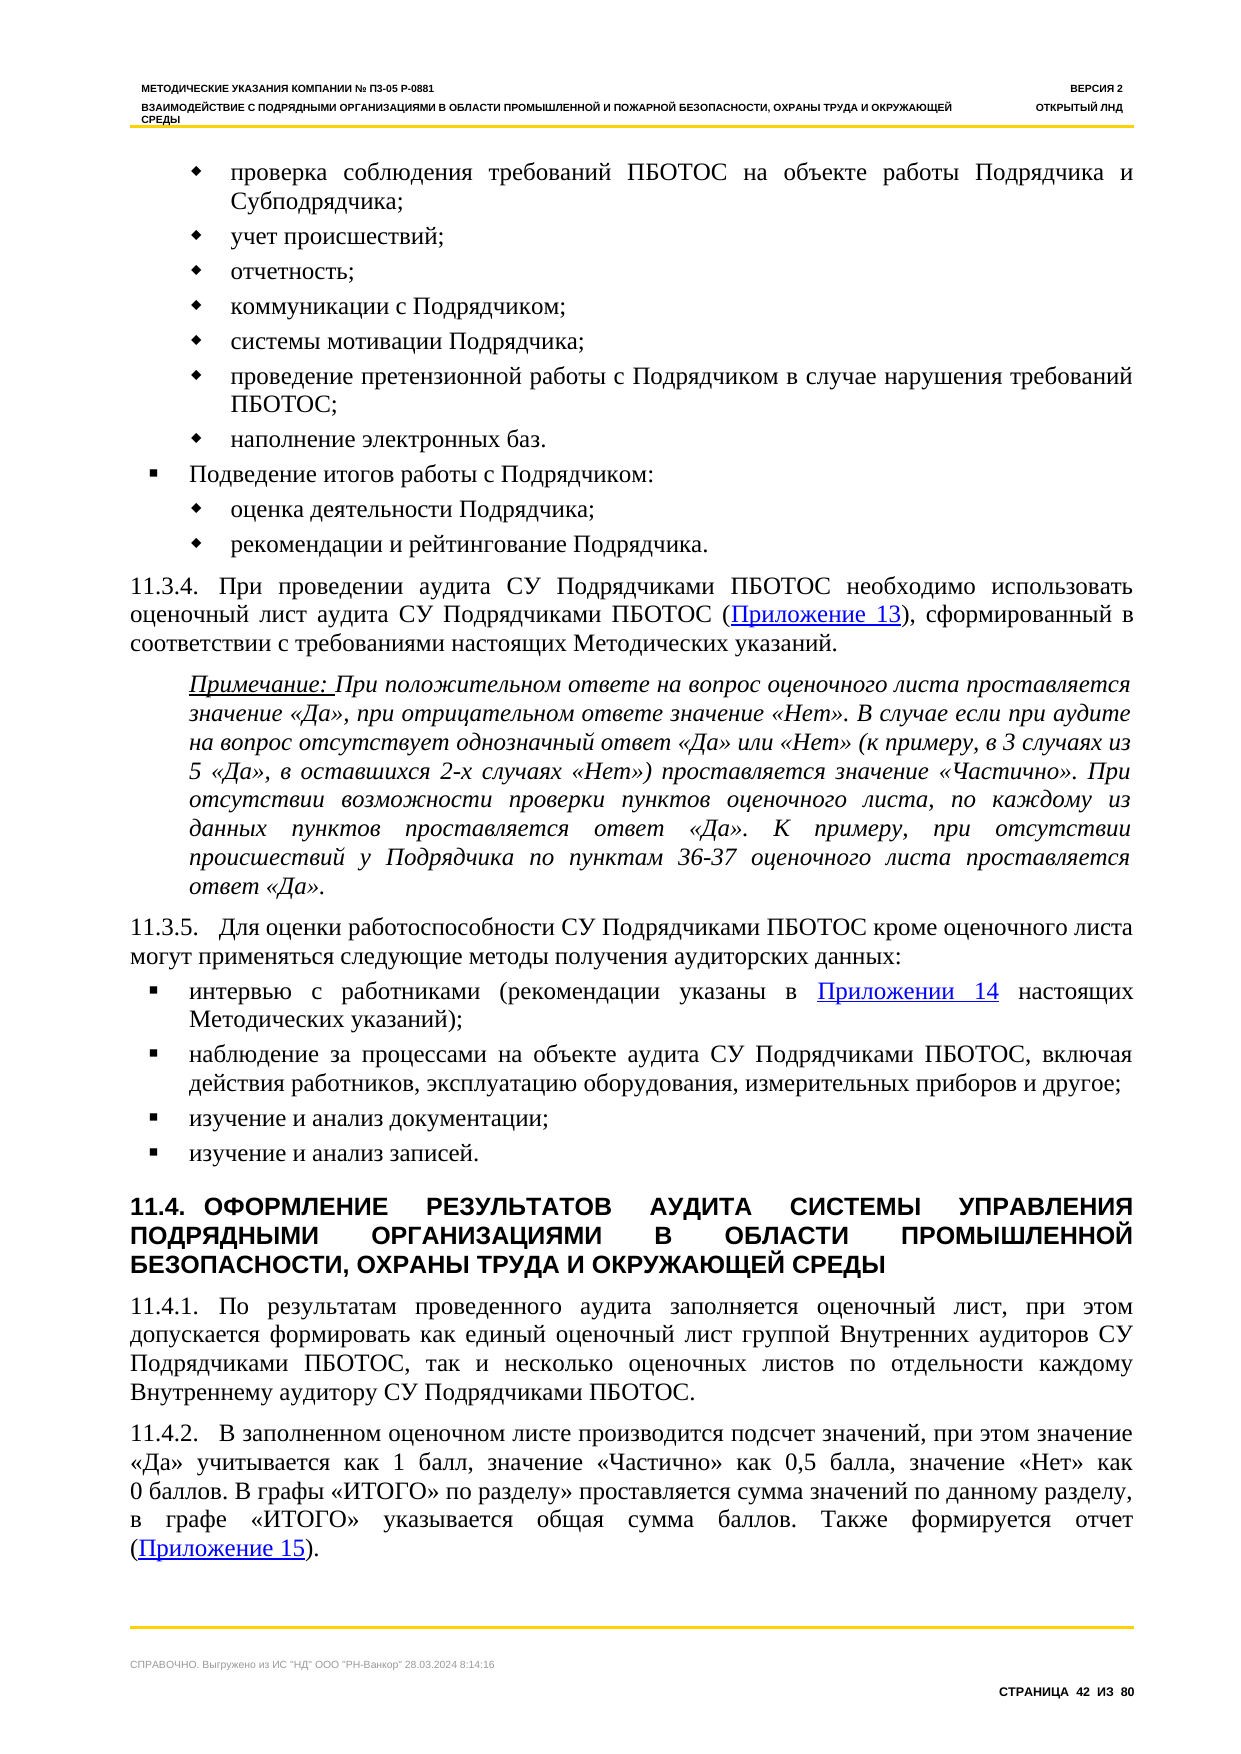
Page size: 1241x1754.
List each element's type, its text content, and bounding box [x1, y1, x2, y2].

list рекомендации и рейтингование Подрядчика. [189, 529, 1134, 558]
list оценка деятельности Подрядчика; [189, 494, 1134, 523]
text Примечание: При положительном ответе на вопрос оценочного листа проставляется значение «Да», при отрицательном ответе значение «Нет». В случае если при аудите на вопрос отсутствует однозначный ответ «Да» или «Нет» (к примеру, в 3 случаях из 5 «Да», в оставшихся 2-х случаях «Нет») проставляется значение «Частично». При отсутствии возможности проверки пунктов оценочного листа, по каждому из данных пунктов проставляется ответ «Да». К примеру, при отсутствии происшествий у Подрядчика по пунктам 36-37 оценочного листа проставляется ответ «Да». [189, 669, 1134, 899]
list Для оценки работоспособности СУ Подрядчиками ПБОТОС кроме оценочного листа могут применяться следующие методы получения аудиторских данных: [130, 912, 1134, 969]
list В заполненном оценочном листе производится подсчет значений, при этом значение «Да» учитывается как 1 балл, значение «Частично» как 0,5 балла, значение «Нет» как 0 баллов. В графы «ИТОГО» по разделу» проставляется сумма значений по данному разделу, в графе «ИТОГО» указывается общая сумма баллов. Также формируется отчет (Приложение 15). [130, 1418, 1134, 1562]
list отчетность; [189, 256, 1134, 284]
list По результатам проведенного аудита заполняется оценочный лист, при этом допускается формировать как единый оценочный лист группой Внутренних аудиторов СУ Подрядчиками ПБОТОС, так и несколько оценочных листов по отдельности каждому Внутреннему аудитору СУ Подрядчиками ПБОТОС. [130, 1291, 1134, 1406]
list изучение и анализ записей. [148, 1138, 1134, 1167]
list изучение и анализ документации; [148, 1103, 1134, 1132]
subtitle ОФОРМЛЕНИЕ РЕЗУЛЬТАТОВ АУДИТА СИСТЕМЫ УПРАВЛЕНИЯ ПОДРЯДНЫМИ ОРГАНИЗАЦИЯМИ В ОБЛАСТИ ПРОМЫШЛЕННОЙ БЕЗОПАСНОСТИ, ОХРАНЫ ТРУДА И ОКРУЖАЮЩЕЙ СРЕДЫ [130, 1192, 1134, 1278]
list системы мотивации Подрядчика; [189, 326, 1134, 354]
list учет происшествий; [189, 221, 1134, 249]
list Подведение итогов работы с Подрядчиком: [148, 459, 1134, 488]
list наполнение электронных баз. [189, 424, 1134, 453]
list проверка соблюдения требований ПБОТОС на объекте работы Подрядчика и Субподрядчика; [189, 157, 1134, 214]
list наблюдение за процессами на объекте аудита СУ Подрядчиками ПБОТОС, включая действия работников, эксплуатацию оборудования, измерительных приборов и другое; [148, 1039, 1134, 1097]
list интервью с работниками (рекомендации указаны в Приложении 14 настоящих Методических указаний); [148, 976, 1134, 1033]
list При проведении аудита СУ Подрядчиками ПБОТОС необходимо использовать оценочный лист аудита СУ Подрядчиками ПБОТОС (Приложение 13), сформированный в соответствии с требованиями настоящих Методических указаний. [130, 571, 1134, 657]
list коммуникации с Подрядчиком; [189, 291, 1134, 319]
list проведение претензионной работы с Подрядчиком в случае нарушения требований ПБОТОС; [189, 361, 1134, 418]
